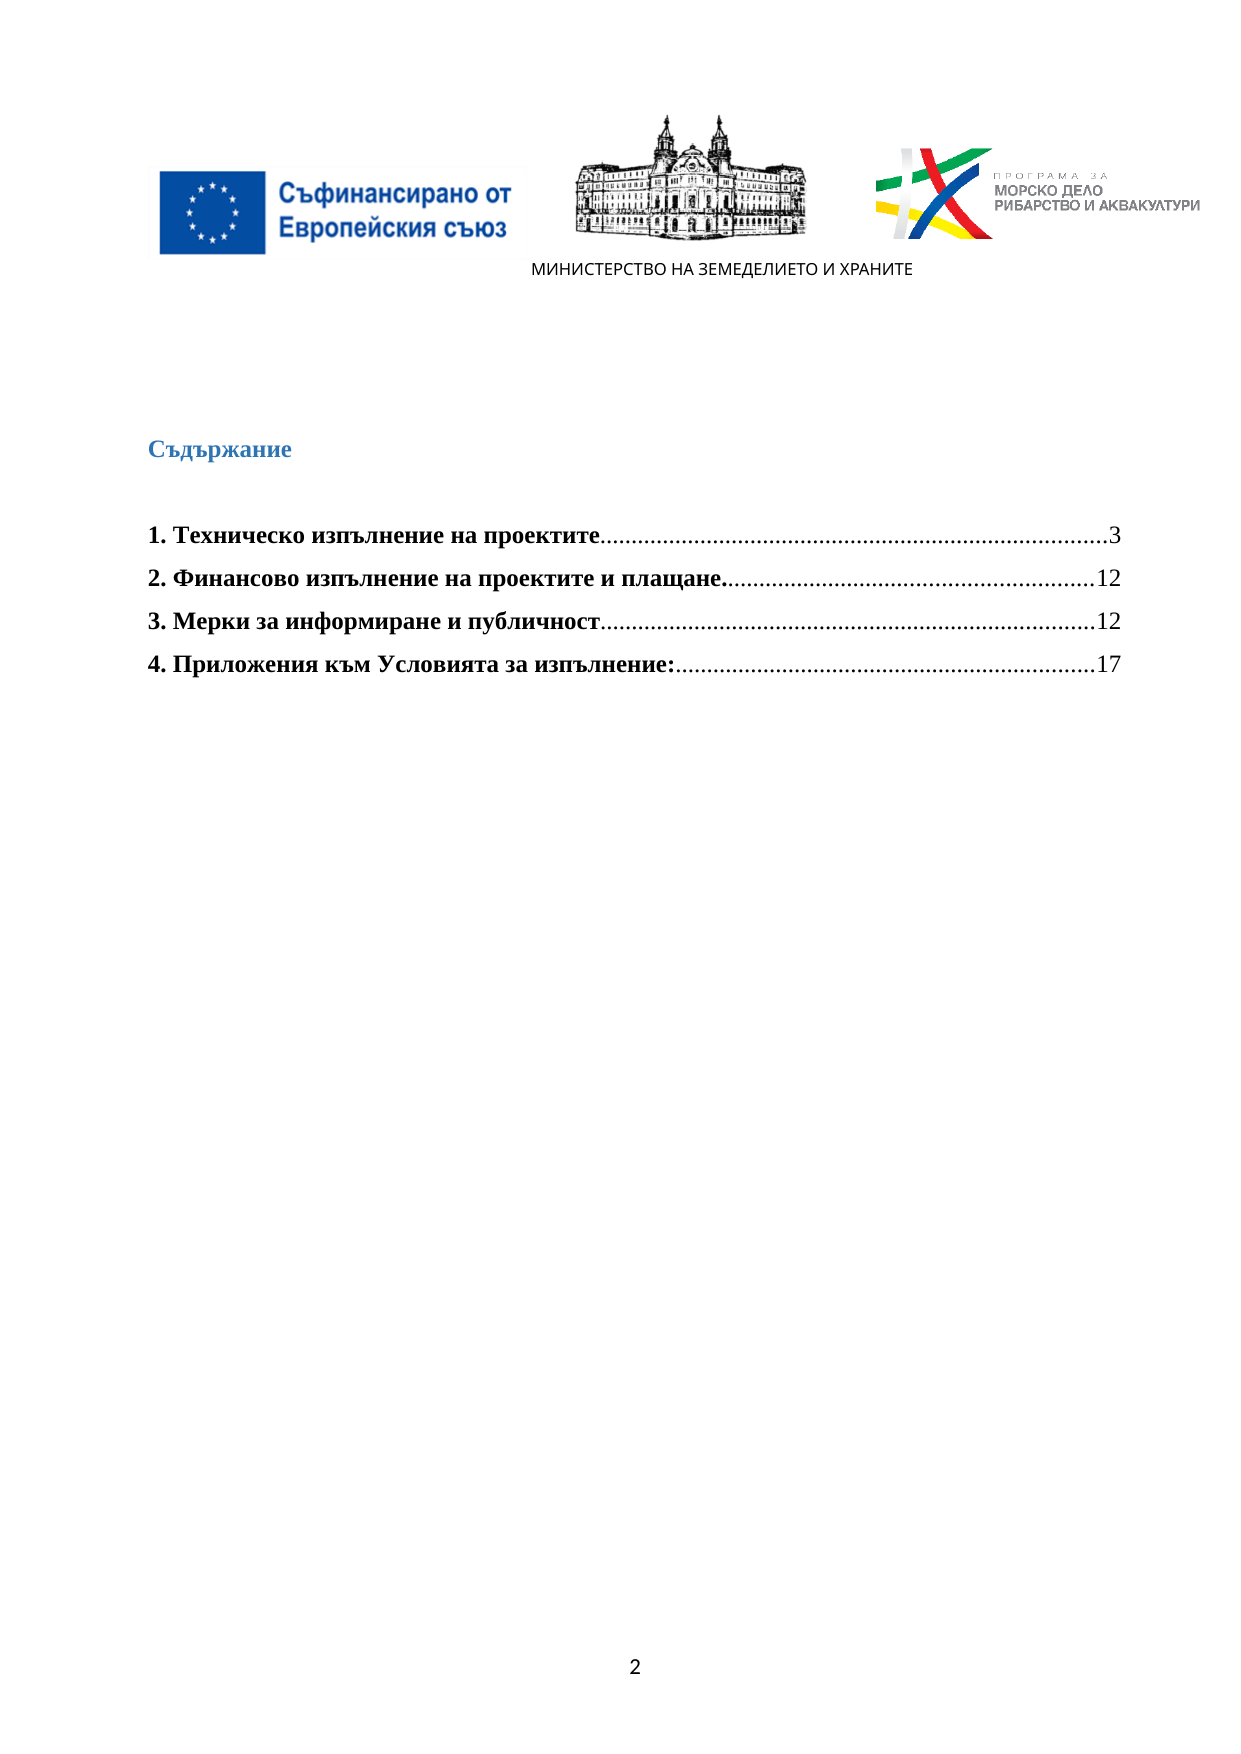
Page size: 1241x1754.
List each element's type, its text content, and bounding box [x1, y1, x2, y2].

text 4. Приложения към Условията за изпълнение: 17 [148, 649, 1122, 678]
picture [569, 112, 814, 243]
text 3. Мерки за информиране и публичност 12 [148, 606, 1122, 635]
subtitle Съдържание [148, 434, 1122, 463]
text 1. Техническо изпълнение на проектите 3 [148, 520, 1122, 549]
picture [147, 166, 528, 261]
text 2. Финансово изпълнение на проектите и плащане. 12 [148, 563, 1122, 592]
picture [863, 131, 1213, 262]
